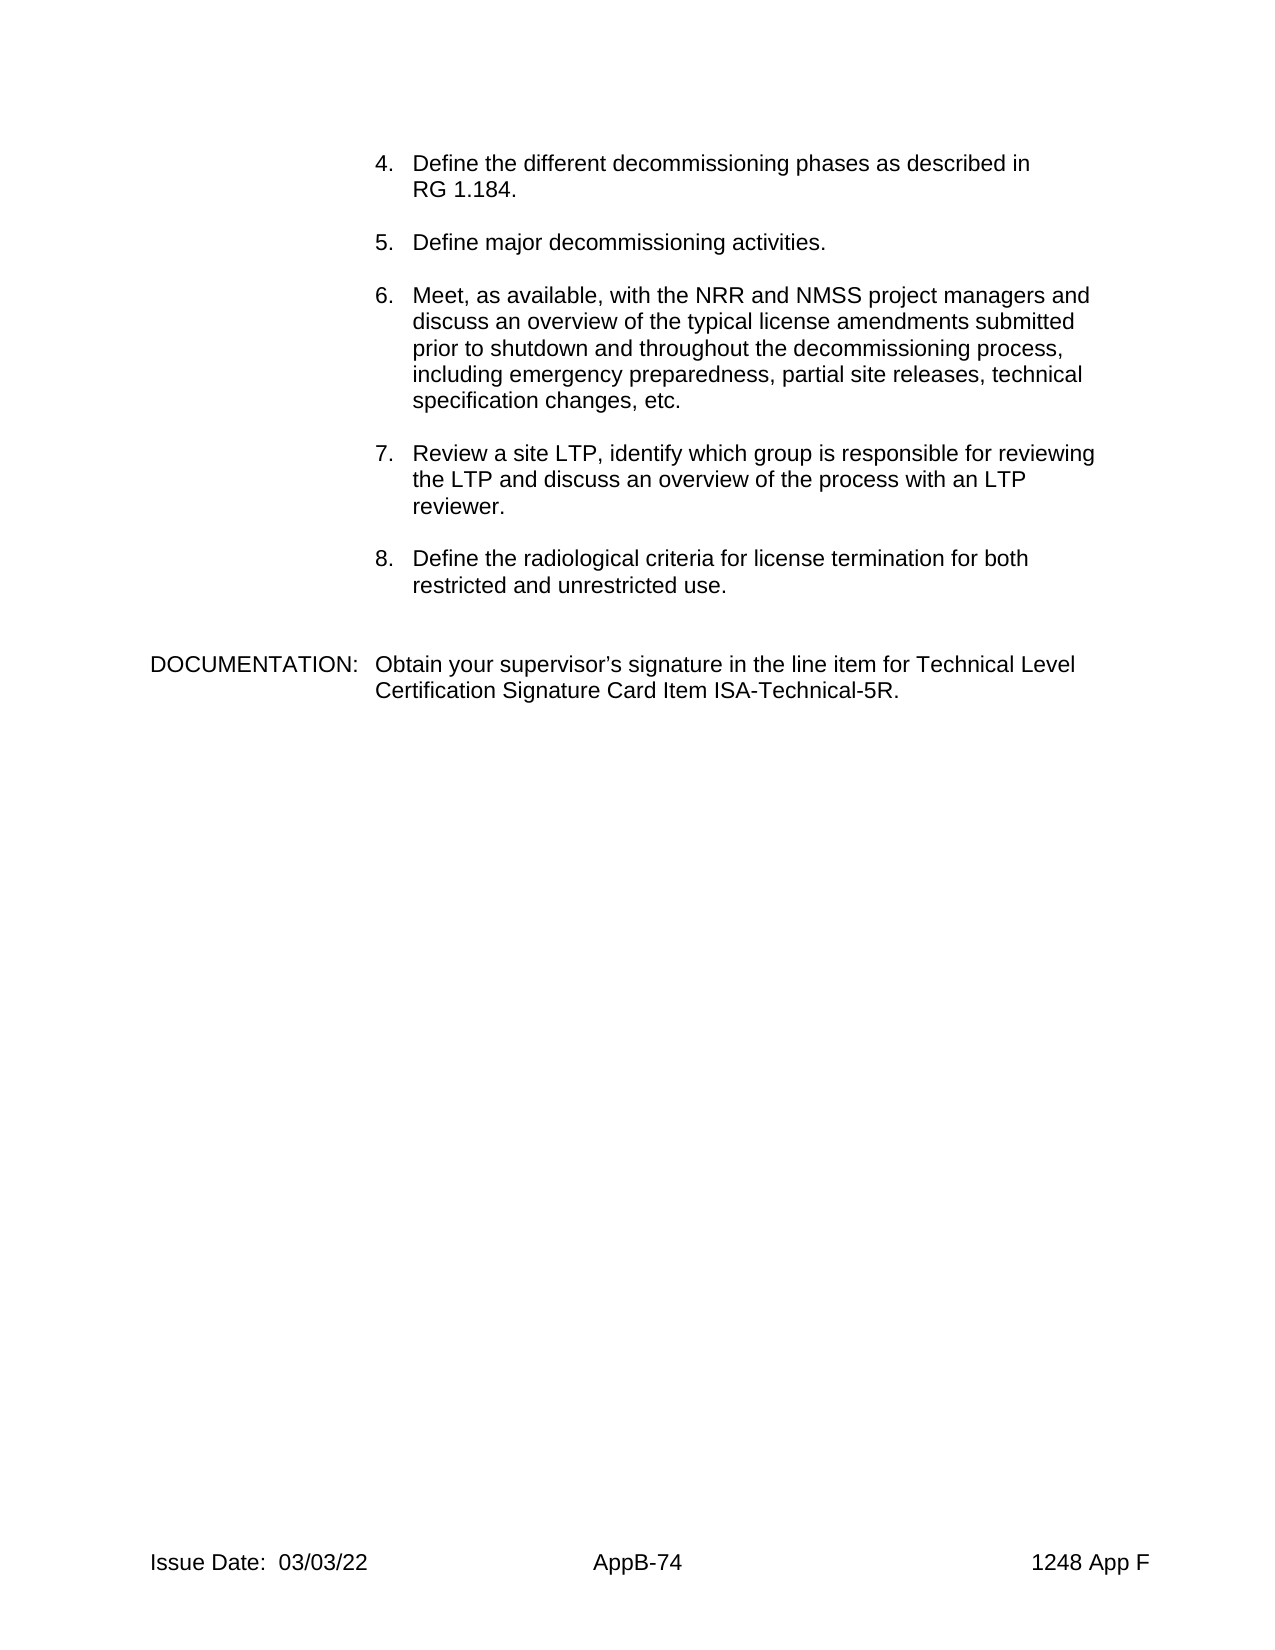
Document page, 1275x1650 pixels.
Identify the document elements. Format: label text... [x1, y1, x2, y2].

list Define the radiological criteria for license termination for both restricted and unrestricted use. [375, 545, 1125, 598]
list Meet, as available, with the NRR and NMSS project managers and discuss an overview of the typical license amendments submitted prior to shutdown and throughout the decommissioning process, including emergency preparedness, partial site releases, technical specification changes, etc. [375, 282, 1125, 413]
text DOCUMENTATION: Obtain your supervisor’s signature in the line item for Technical Level Certification Signature Card Item ISA-Technical-5R. [150, 651, 1125, 703]
list Define major decommissioning activities. [375, 229, 1125, 255]
list Define the different decommissioning phases as described in RG 1.184. [375, 150, 1125, 203]
list Review a site LTP, identify which group is responsible for reviewing the LTP and discuss an overview of the process with an LTP reviewer. [375, 440, 1125, 519]
